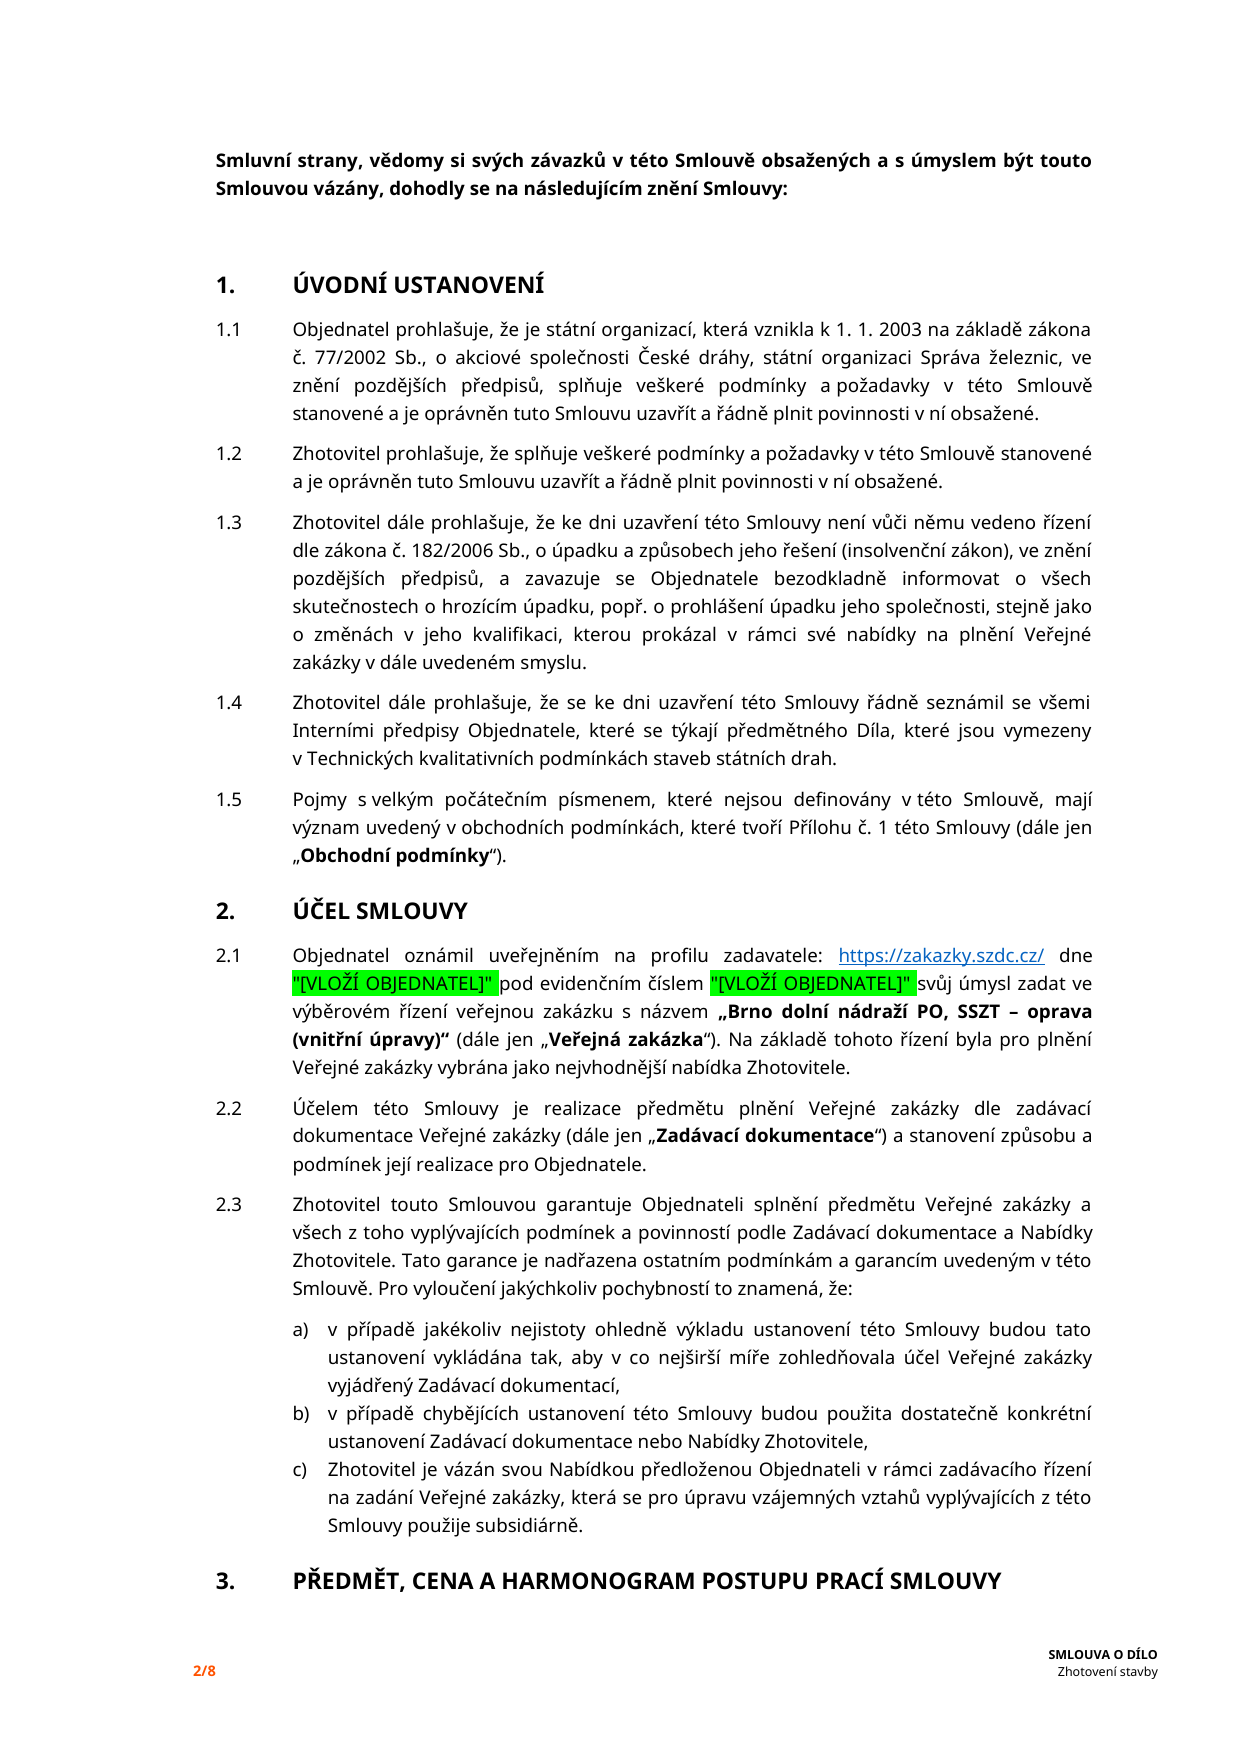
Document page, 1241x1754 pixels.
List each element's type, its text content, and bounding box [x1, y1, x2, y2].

text Objednatel oznámil uveřejněním na profilu zadavatele: https://zakazky.szdc.cz/ dne pod evidenčním číslem svůj úmysl zadat ve výběrovém řízení veřejnou zakázku s názvem „Brno dolní nádraží PO, SSZT – oprava (vnitřní úpravy)“ (dále jen „Veřejná zakázka“). Na základě tohoto řízení byla pro plnění Veřejné zakázky vybrána jako nejvhodnější nabídka Zhotovitele. [216, 942, 1093, 1080]
text Účelem této Smlouvy je realizace předmětu plnění Veřejné zakázky dle zadávací dokumentace Veřejné zakázky (dále jen „Zadávací dokumentace“) a stanovení způsobu a podmínek její realizace pro Objednatele. [216, 1095, 1093, 1176]
text Zhotovitel prohlašuje, že splňuje veškeré podmínky a požadavky v této Smlouvě stanovené a je oprávněn tuto Smlouvu uzavřít a řádně plnit povinnosti v ní obsažené. [216, 441, 1093, 494]
text Smluvní strany, vědomy si svých závazků v této Smlouvě obsažených a s úmyslem být touto Smlouvou vázány, dohodly se na následujícím znění Smlouvy: [216, 147, 1093, 201]
text Zhotovitel touto Smlouvou garantuje Objednateli splnění předmětu Veřejné zakázky a všech z toho vyplývajících podmínek a povinností podle Zadávací dokumentace a Nabídky Zhotovitele. Tato garance je nadřazena ostatním podmínkám a garancím uvedeným v této Smlouvě. Pro vyloučení jakýchkoliv pochybností to znamená, že: [216, 1191, 1093, 1301]
text Zhotovitel dále prohlašuje, že ke dni uzavření této Smlouvy není vůči němu vedeno řízení dle zákona č. 182/2006 Sb., o úpadku a způsobech jeho řešení (insolvenční zákon), ve znění pozdějších předpisů, a zavazuje se Objednatele bezodkladně informovat o všech skutečnostech o hrozícím úpadku, popř. o prohlášení úpadku jeho společnosti, stejně jako o změnách v jeho kvalifikaci, kterou prokázal v rámci své nabídky na plnění Veřejné zakázky v dále uvedeném smyslu. [216, 509, 1093, 675]
text ÚČEL SMLOUVY [216, 895, 1093, 927]
text Zhotovitel je vázán svou Nabídkou předloženou Objednateli v rámci zadávacího řízení na zadání Veřejné zakázky, která se pro úpravu vzájemných vztahů vyplývajících z této Smlouvy použije subsidiárně. [292, 1456, 1093, 1538]
text Zhotovitel dále prohlašuje, že se ke dni uzavření této Smlouvy řádně seznámil se všemi Interními předpisy Objednatele, které se týkají předmětného Díla, které jsou vymezeny v Technických kvalitativních podmínkách staveb státních drah. [216, 690, 1093, 771]
text ÚVODNÍ USTANOVENÍ [216, 269, 1093, 300]
text v případě chybějících ustanovení této Smlouvy budou použita dostatečně konkrétní ustanovení Zadávací dokumentace nebo Nabídky Zhotovitele, [292, 1400, 1093, 1453]
text PŘEDMĚT, CENA A HARMONOGRAM POSTUPU PRACÍ SMLOUVY [216, 1565, 1093, 1596]
text Pojmy s velkým počátečním písmenem, které nejsou definovány v této Smlouvě, mají význam uvedený v obchodních podmínkách, které tvoří Přílohu č. 1 této Smlouvy (dále jen „Obchodní podmínky“). [216, 786, 1093, 868]
text v případě jakékoliv nejistoty ohledně výkladu ustanovení této Smlouvy budou tato ustanovení vykládána tak, aby v co nejširší míře zohledňovala účel Veřejné zakázky vyjádřený Zadávací dokumentací, [292, 1316, 1093, 1397]
text Objednatel prohlašuje, že je státní organizací, která vznikla k 1. 1. 2003 na základě zákona č. 77/2002 Sb., o akciové společnosti České dráhy, státní organizaci Správa železnic, ve znění pozdějších předpisů, splňuje veškeré podmínky a požadavky v této Smlouvě stanovené a je oprávněn tuto Smlouvu uzavřít a řádně plnit povinnosti v ní obsažené. [216, 316, 1093, 426]
